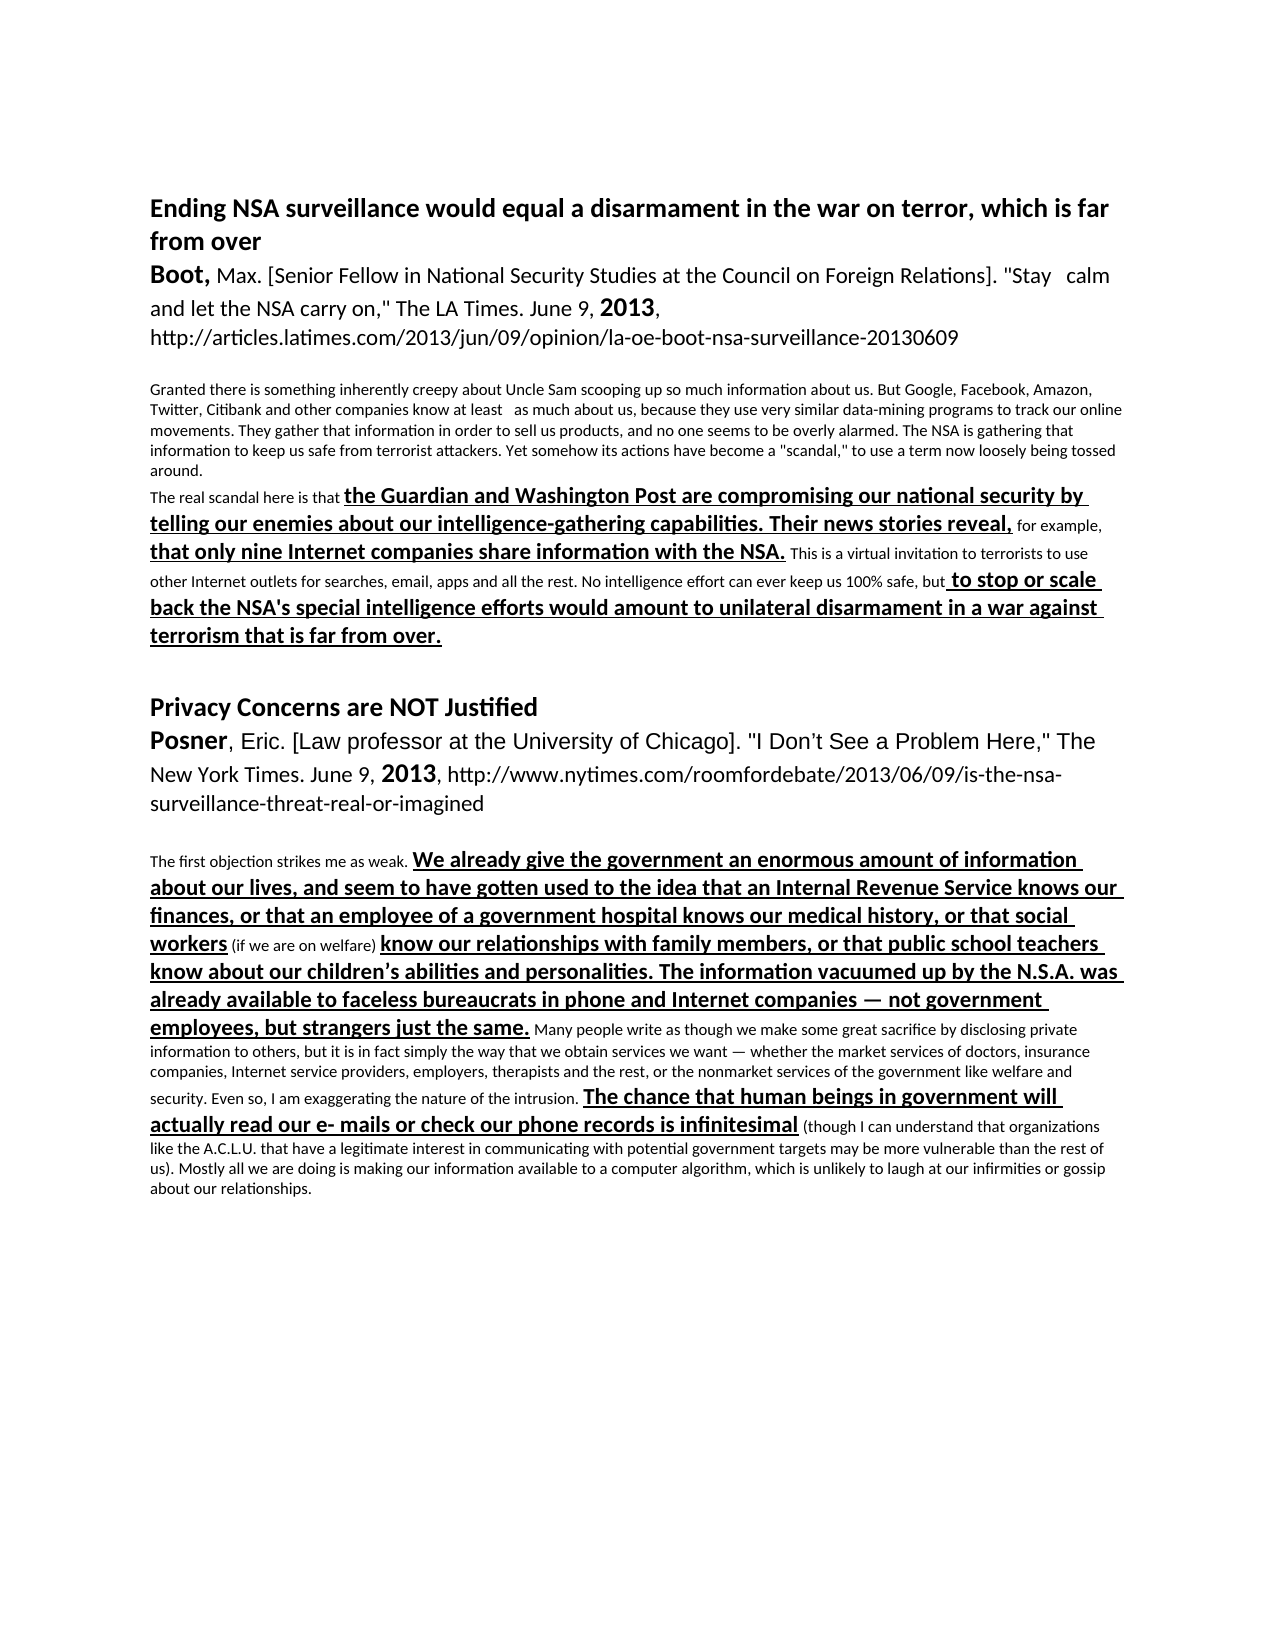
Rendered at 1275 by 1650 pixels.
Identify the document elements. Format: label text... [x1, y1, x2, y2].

text Granted there is something inherently creepy about Uncle Sam scooping up so much information about us. But Google, Facebook, Amazon, Twitter, Citibank and other companies know at least as much about us, because they use very similar data-mining programs to track our online movements. They gather that information in order to sell us products, and no one seems to be overly alarmed. The NSA is gathering that information to keep us safe from terrorist attackers. Yet somehow its actions have become a "scandal," to use a term now loosely being tossed around. [150, 379, 1125, 481]
text The first objection strikes me as weak. We already give the government an enormous amount of information about our lives, and seem to have gotten used to the idea that an Internal Revenue Service knows our finances, or that an employee of a government hospital knows our medical history, or that social workers (if we are on welfare) know our relationships with family members, or that public school teachers know about our children’s abilities and personalities. The information vacuumed up by the N.S.A. was already available to faceless bureaucrats in phone and Internet companies — not government employees, but strangers just the same. Many people write as though we make some great sacrifice by disclosing private information to others, but it is in fact simply the way that we obtain services we want — whether the market services of doctors, insurance companies, Internet service providers, employers, therapists and the rest, or the nonmarket services of the government like welfare and security. Even so, I am exaggerating the nature of the intrusion. The chance that human beings in government will actually read our e- mails or check our phone records is infinitesimal (though I can understand that organizations like the A.C.L.U. that have a legitimate interest in communicating with potential government targets may be more vulnerable than the rest of us). Mostly all we are doing is making our information available to a computer algorithm, which is unlikely to laugh at our infirmities or gossip about our relationships. [150, 845, 1125, 1199]
text The real scandal here is that the Guardian and Washington Post are compromising our national security by telling our enemies about our intelligence-gathering capabilities. Their news stories reveal, for example, that only nine Internet companies share information with the NSA. This is a virtual invitation to terrorists to use other Internet outlets for searches, email, apps and all the rest. No intelligence effort can ever keep us 100% safe, but to stop or scale back the NSA's special intelligence efforts would amount to unilateral disarmament in a war against terrorism that is far from over. [150, 481, 1125, 649]
subtitle Ending NSA surveillance would equal a disarmament in the war on terror, which is far from over [150, 191, 1125, 257]
text Boot, Max. [Senior Fellow in National Security Studies at the Council on Foreign Relations]. "Stay calm and let the NSA carry on," The LA Times. June 9, 2013, http://articles.latimes.com/2013/jun/09/opinion/la-oe-boot-nsa-surveillance-20130609 [150, 257, 1125, 351]
text Posner, Eric. [Law professor at the University of Chicago]. "I Don’t See a Problem Here," The New York Times. June 9, 2013, http://www.nytimes.com/roomfordebate/2013/06/09/is-the-nsa- surveillance-threat-real-or-imagined [150, 723, 1125, 817]
subtitle Privacy Concerns are NOT Justified [150, 690, 1125, 723]
